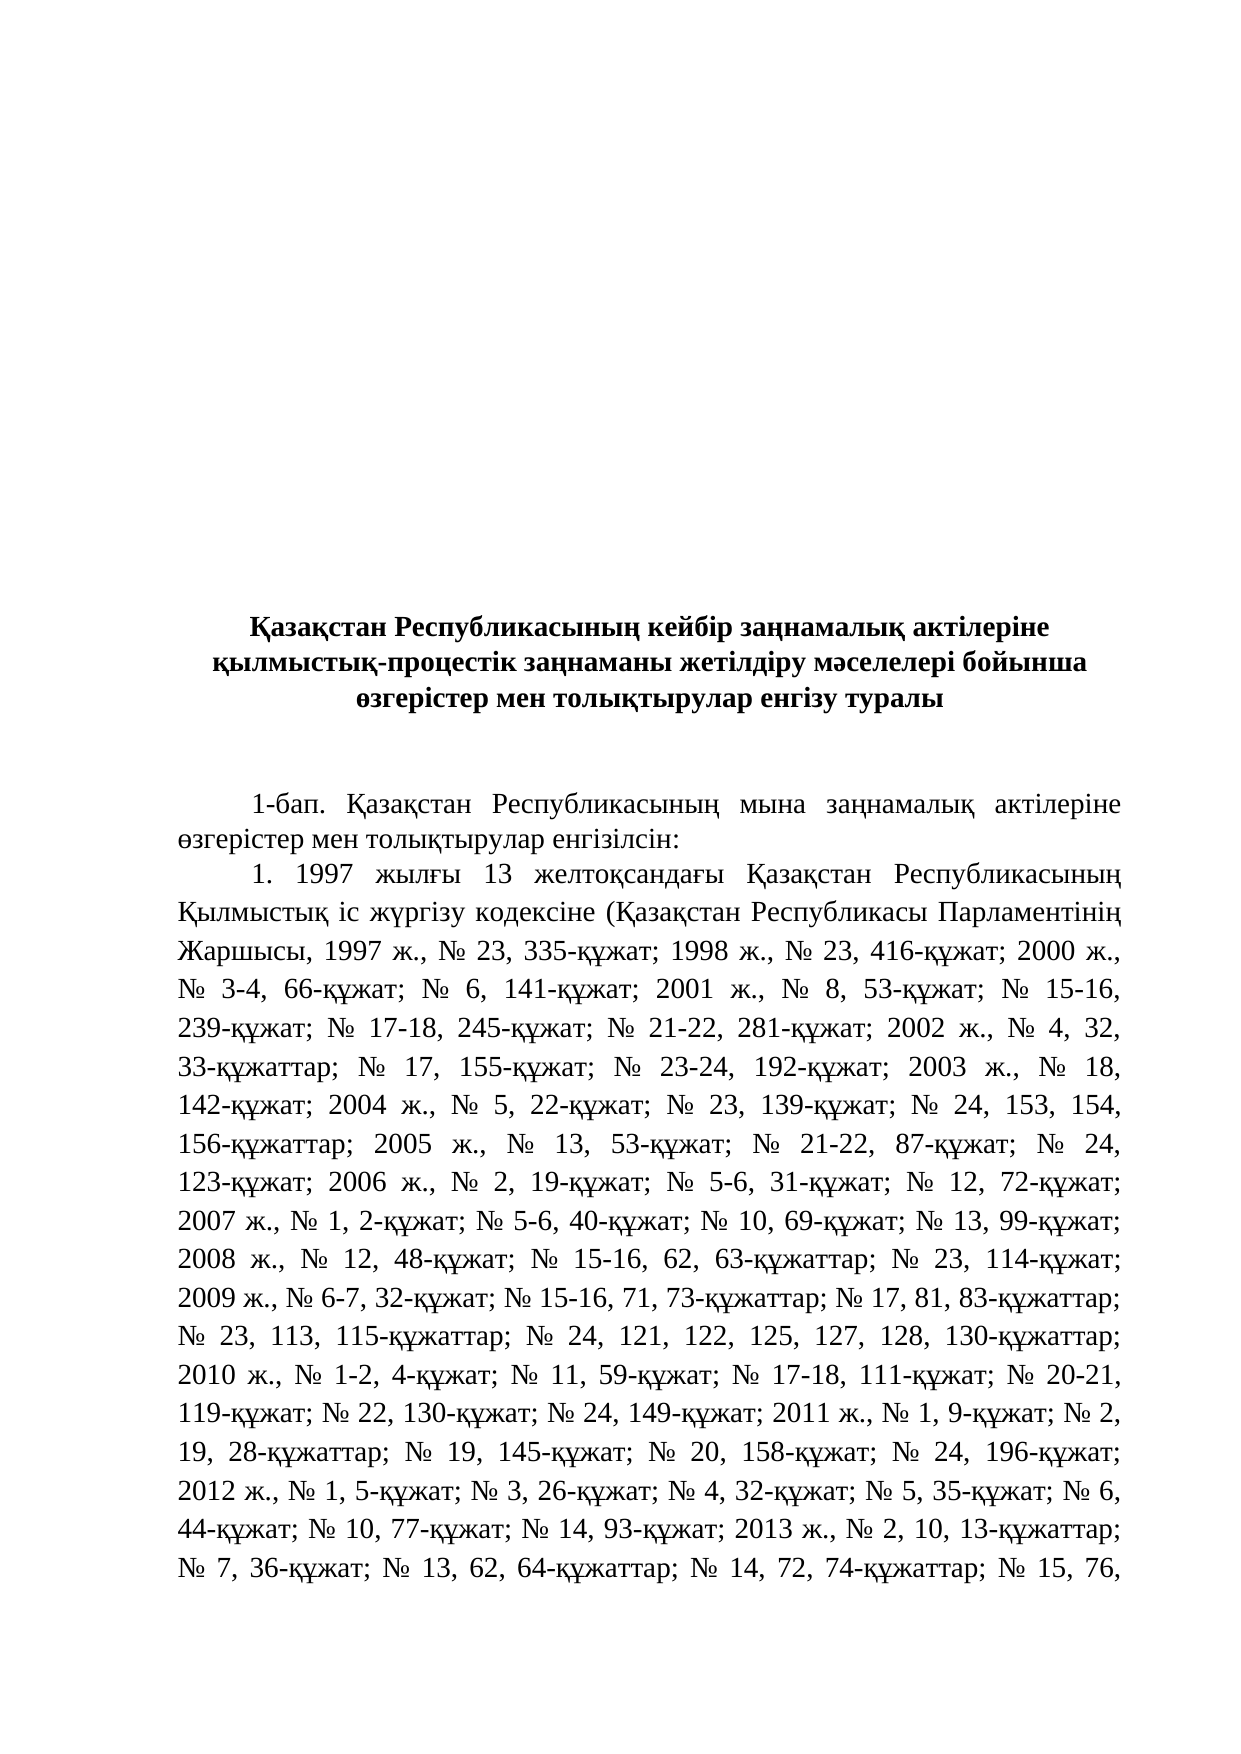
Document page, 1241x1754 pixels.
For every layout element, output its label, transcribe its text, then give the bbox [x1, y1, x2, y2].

text қылмыстық-процестік заңнаманы жетілдіру мәселелері бойынша өзгерістер мен толықтырулар енгізу туралы [177, 643, 1122, 714]
text Қазақстан Республикасының кейбір заңнамалық актілеріне [177, 608, 1122, 643]
text 1-бап. Қазақстан Республикасының мына заңнамалық актілеріне өзгерістер мен толықтырулар енгізілсін: [177, 785, 1122, 856]
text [177, 856, 1122, 1583]
